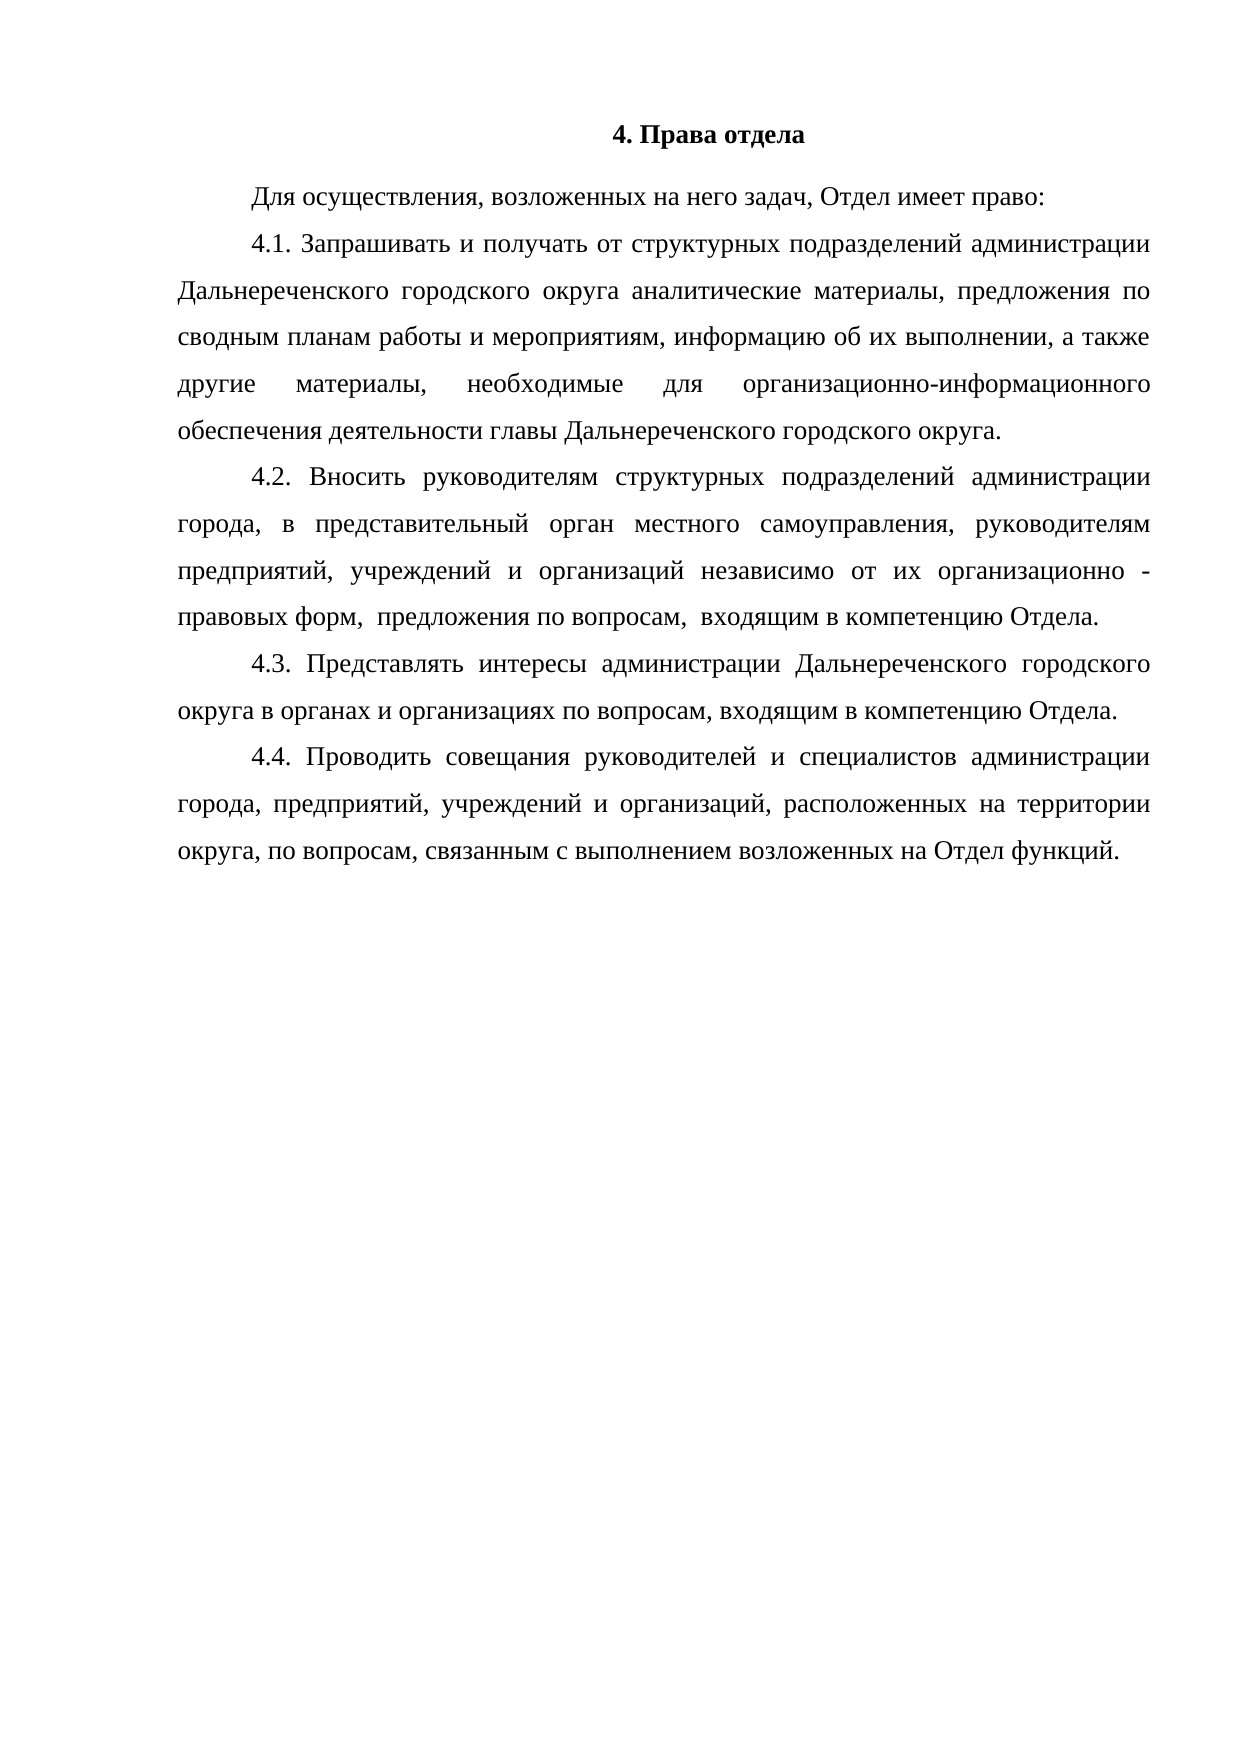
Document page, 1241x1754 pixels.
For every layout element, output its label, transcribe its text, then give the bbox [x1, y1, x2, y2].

text 4.4. Проводить совещания руководителей и специалистов администрации города, предприятий, учреждений и организаций, расположенных на территории округа, по вопросам, связанным с выполнением возложенных на Отдел функций. [177, 740, 1152, 865]
text Для осуществления, возложенных на него задач, Отдел имеет право: [177, 180, 1152, 212]
text 4. Права отдела [177, 118, 1152, 149]
text 4.2. Вносить руководителям структурных подразделений администрации города, в представительный орган местного самоуправления, руководителям предприятий, учреждений и организаций независимо от их организационно - правовых форм, предложения по вопросам, входящим в компетенцию Отдела. [177, 460, 1152, 632]
text 4.3. Представлять интересы администрации Дальнереченского городского округа в органах и организациях по вопросам, входящим в компетенцию Отдела. [177, 647, 1152, 725]
text 4.1. Запрашивать и получать от структурных подразделений администрации Дальнереченского городского округа аналитические материалы, предложения по сводным планам работы и мероприятиям, информацию об их выполнении, а также другие материалы, необходимые для организационно-информационного обеспечения деятельности главы Дальнереченского городского округа. [177, 227, 1152, 445]
